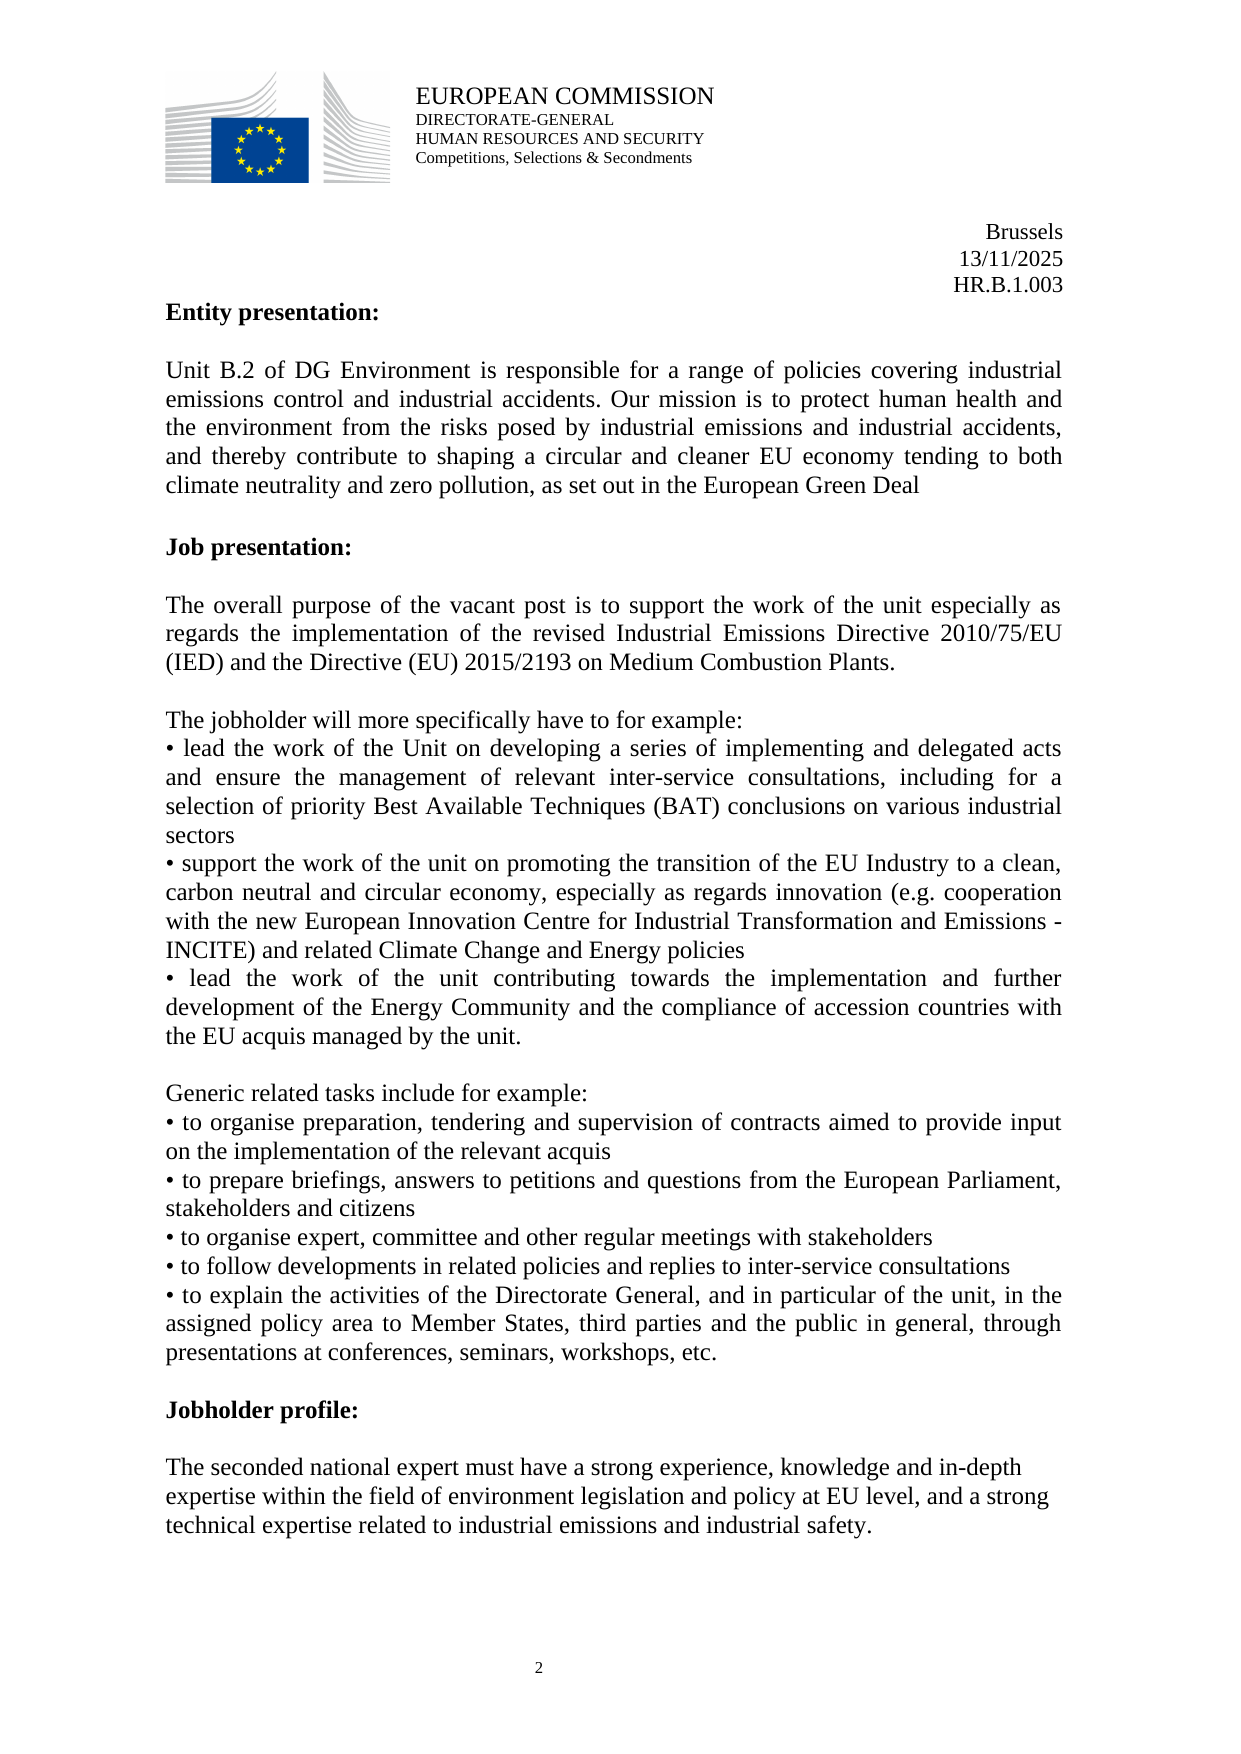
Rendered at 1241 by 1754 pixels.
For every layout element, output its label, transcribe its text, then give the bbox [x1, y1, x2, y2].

text The seconded national expert must have a strong experience, knowledge and in-depth expertise within the field of environment legislation and policy at EU level, and a strong technical expertise related to industrial emissions and industrial safety. [165, 1452, 1063, 1538]
text • lead the work of the Unit on developing a series of implementing and delegated acts and ensure the management of relevant inter-service consultations, including for a selection of priority Best Available Techniques (BAT) conclusions on various industrial sectors [165, 733, 1063, 848]
picture [165, 71, 391, 183]
text HR.B.1.003 [165, 271, 1063, 297]
text • to prepare briefings, answers to petitions and questions from the European Parliament, stakeholders and citizens [165, 1165, 1063, 1222]
text • lead the work of the unit contributing towards the implementation and further development of the Energy Community and the compliance of accession countries with the EU acquis managed by the unit. [165, 963, 1063, 1050]
text Brussels [165, 134, 1063, 245]
text Job presentation: [165, 532, 1063, 561]
text • support the work of the unit on promoting the transition of the EU Industry to a clean, carbon neutral and circular economy, especially as regards innovation (e.g. cooperation with the new European Innovation Centre for Industrial Transformation and Emissions - INCITE) and related Climate Change and Energy policies [165, 848, 1063, 963]
text Unit B.2 of DG Environment is responsible for a range of policies covering industrial emissions control and industrial accidents. Our mission is to protect human health and the environment from the risks posed by industrial emissions and industrial accidents, and thereby contribute to shaping a circular and cleaner EU economy tending to both climate neutrality and zero pollution, as set out in the European Green Deal [165, 355, 1063, 499]
text • to follow developments in related policies and replies to inter-service consultations [165, 1251, 1063, 1280]
text Generic related tasks include for example: [165, 1078, 1063, 1107]
text • to organise expert, committee and other regular meetings with stakeholders [165, 1222, 1063, 1251]
text Entity presentation: [165, 297, 1063, 326]
text • to explain the activities of the Directorate General, and in particular of the unit, in the assigned policy area to Member States, third parties and the public in general, through presentations at conferences, seminars, workshops, etc. [165, 1280, 1063, 1366]
text Jobholder profile: [165, 1395, 1063, 1423]
text The jobholder will more specifically have to for example: [165, 705, 1063, 733]
text 13/11/2025 [165, 245, 1063, 271]
text • to organise preparation, tendering and supervision of contracts aimed to provide input on the implementation of the relevant acquis [165, 1107, 1063, 1165]
text The overall purpose of the vacant post is to support the work of the unit especially as regards the implementation of the revised Industrial Emissions Directive 2010/75/EU (IED) and the Directive (EU) 2015/2193 on Medium Combustion Plants. [165, 590, 1063, 676]
